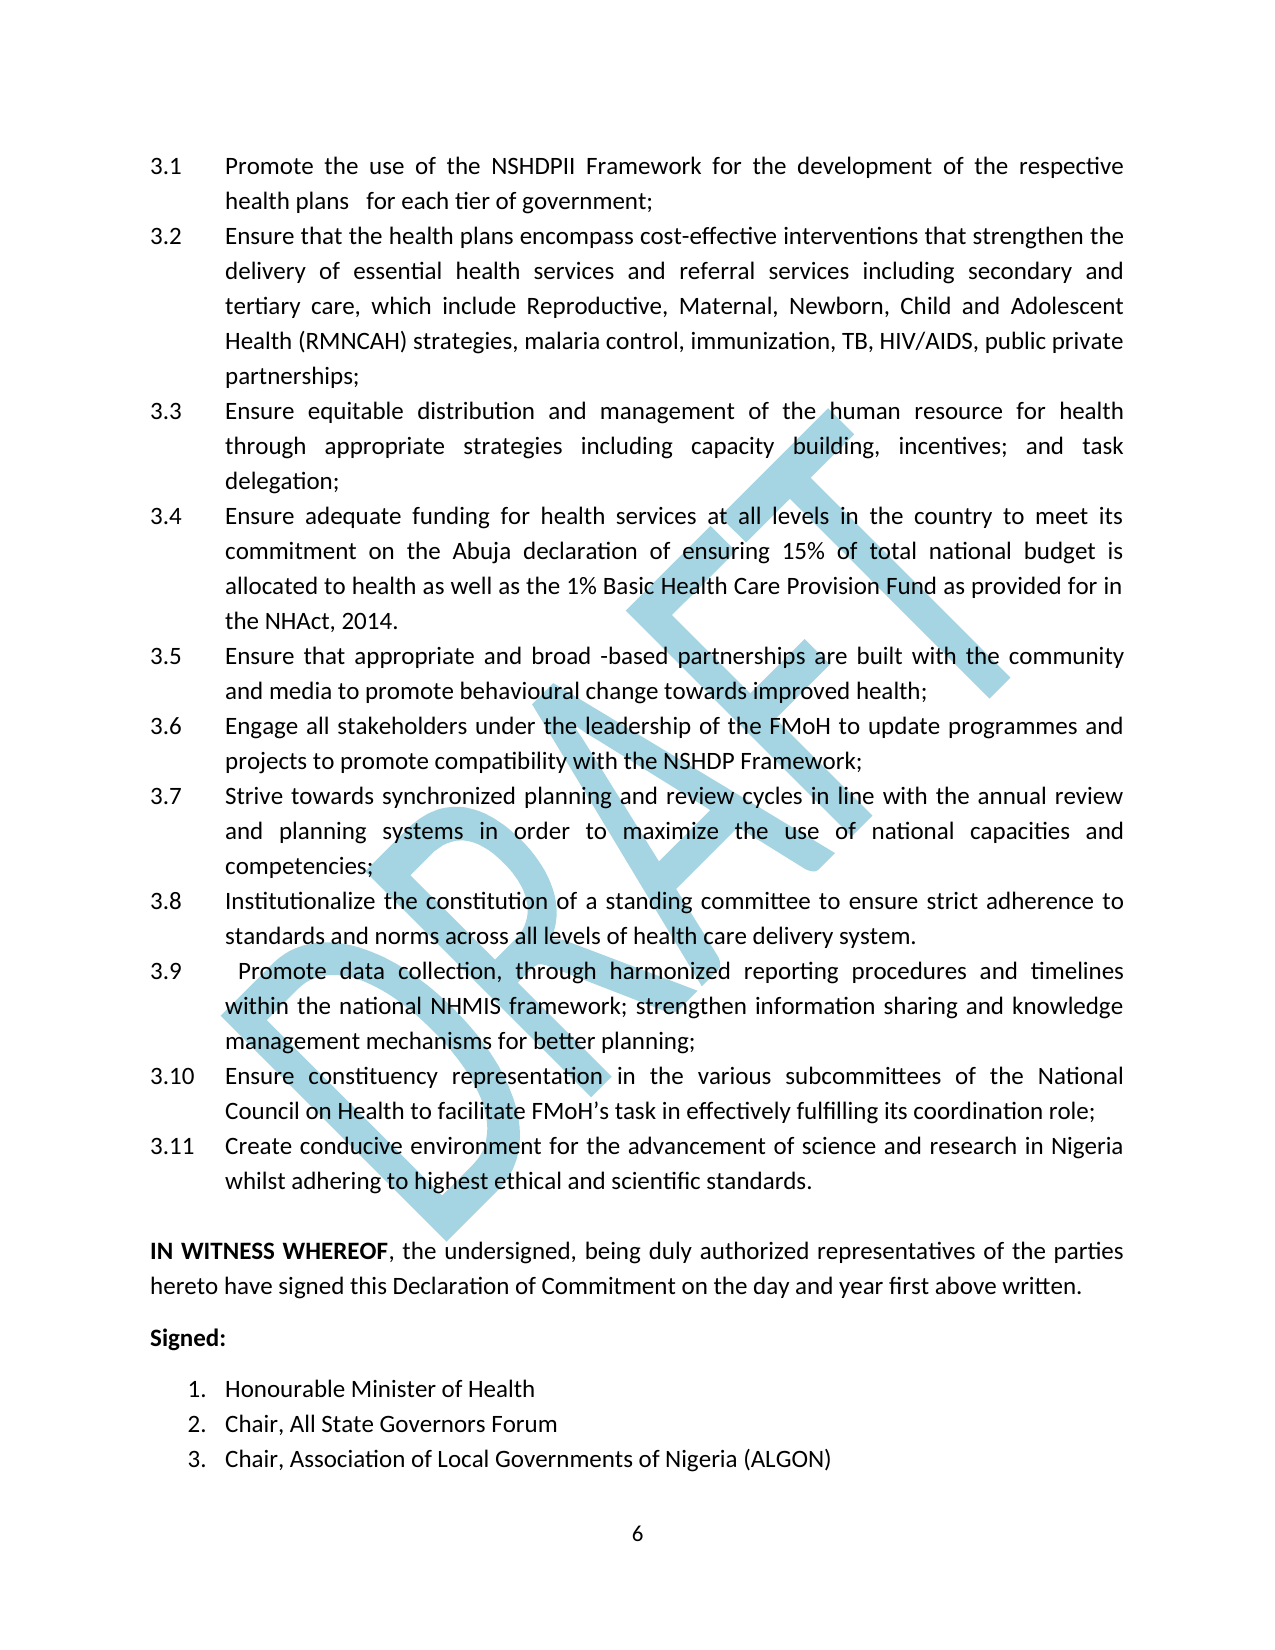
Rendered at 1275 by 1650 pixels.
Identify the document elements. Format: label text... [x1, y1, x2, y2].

text 3.10 Ensure constituency representation in the various subcommittees of the National Council on Health to facilitate FMoH’s task in effectively fulfilling its coordination role; [150, 1060, 1125, 1126]
list Chair, All State Governors Forum [187, 1408, 1125, 1439]
text IN WITNESS WHEREOF, the undersigned, being duly authorized representatives of the parties hereto have signed this Declaration of Commitment on the day and year first above written. [150, 1235, 1125, 1301]
text 3.7 Strive towards synchronized planning and review cycles in line with the annual review and planning systems in order to maximize the use of national capacities and competencies; [150, 780, 1125, 881]
text 3.1 Promote the use of the NSHDPII Framework for the development of the respective health plans for each tier of government; [150, 150, 1125, 216]
text 3.2 Ensure that the health plans encompass cost-effective interventions that strengthen the delivery of essential health services and referral services including secondary and tertiary care, which include Reproductive, Maternal, Newborn, Child and Adolescent Health (RMNCAH) strategies, malaria control, immunization, TB, HIV/AIDS, public private partnerships; [150, 220, 1125, 391]
text Signed: [150, 1322, 1125, 1352]
text 3.5 Ensure that appropriate and broad -based partnerships are built with the community and media to promote behavioural change towards improved health; [150, 640, 1125, 706]
text 3.8 Institutionalize the constitution of a standing committee to ensure strict adherence to standards and norms across all levels of health care delivery system. [150, 885, 1125, 951]
list Honourable Minister of Health [187, 1373, 1125, 1404]
text 3.11 Create conducive environment for the advancement of science and research in Nigeria whilst adhering to highest ethical and scientific standards. [150, 1130, 1125, 1196]
text 3.3 Ensure equitable distribution and management of the human resource for health through appropriate strategies including capacity building, incentives; and task delegation; [150, 395, 1125, 496]
list Chair, Association of Local Governments of Nigeria (ALGON) [187, 1443, 1125, 1474]
text 3.9 Promote data collection, through harmonized reporting procedures and timelines within the national NHMIS framework; strengthen information sharing and knowledge management mechanisms for better planning; [150, 955, 1125, 1056]
text 3.6 Engage all stakeholders under the leadership of the FMoH to update programmes and projects to promote compatibility with the NSHDP Framework; [150, 710, 1125, 776]
text 3.4 Ensure adequate funding for health services at all levels in the country to meet its commitment on the Abuja declaration of ensuring 15% of total national budget is allocated to health as well as the 1% Basic Health Care Provision Fund as provided for in the NHAct, 2014. [150, 500, 1125, 636]
